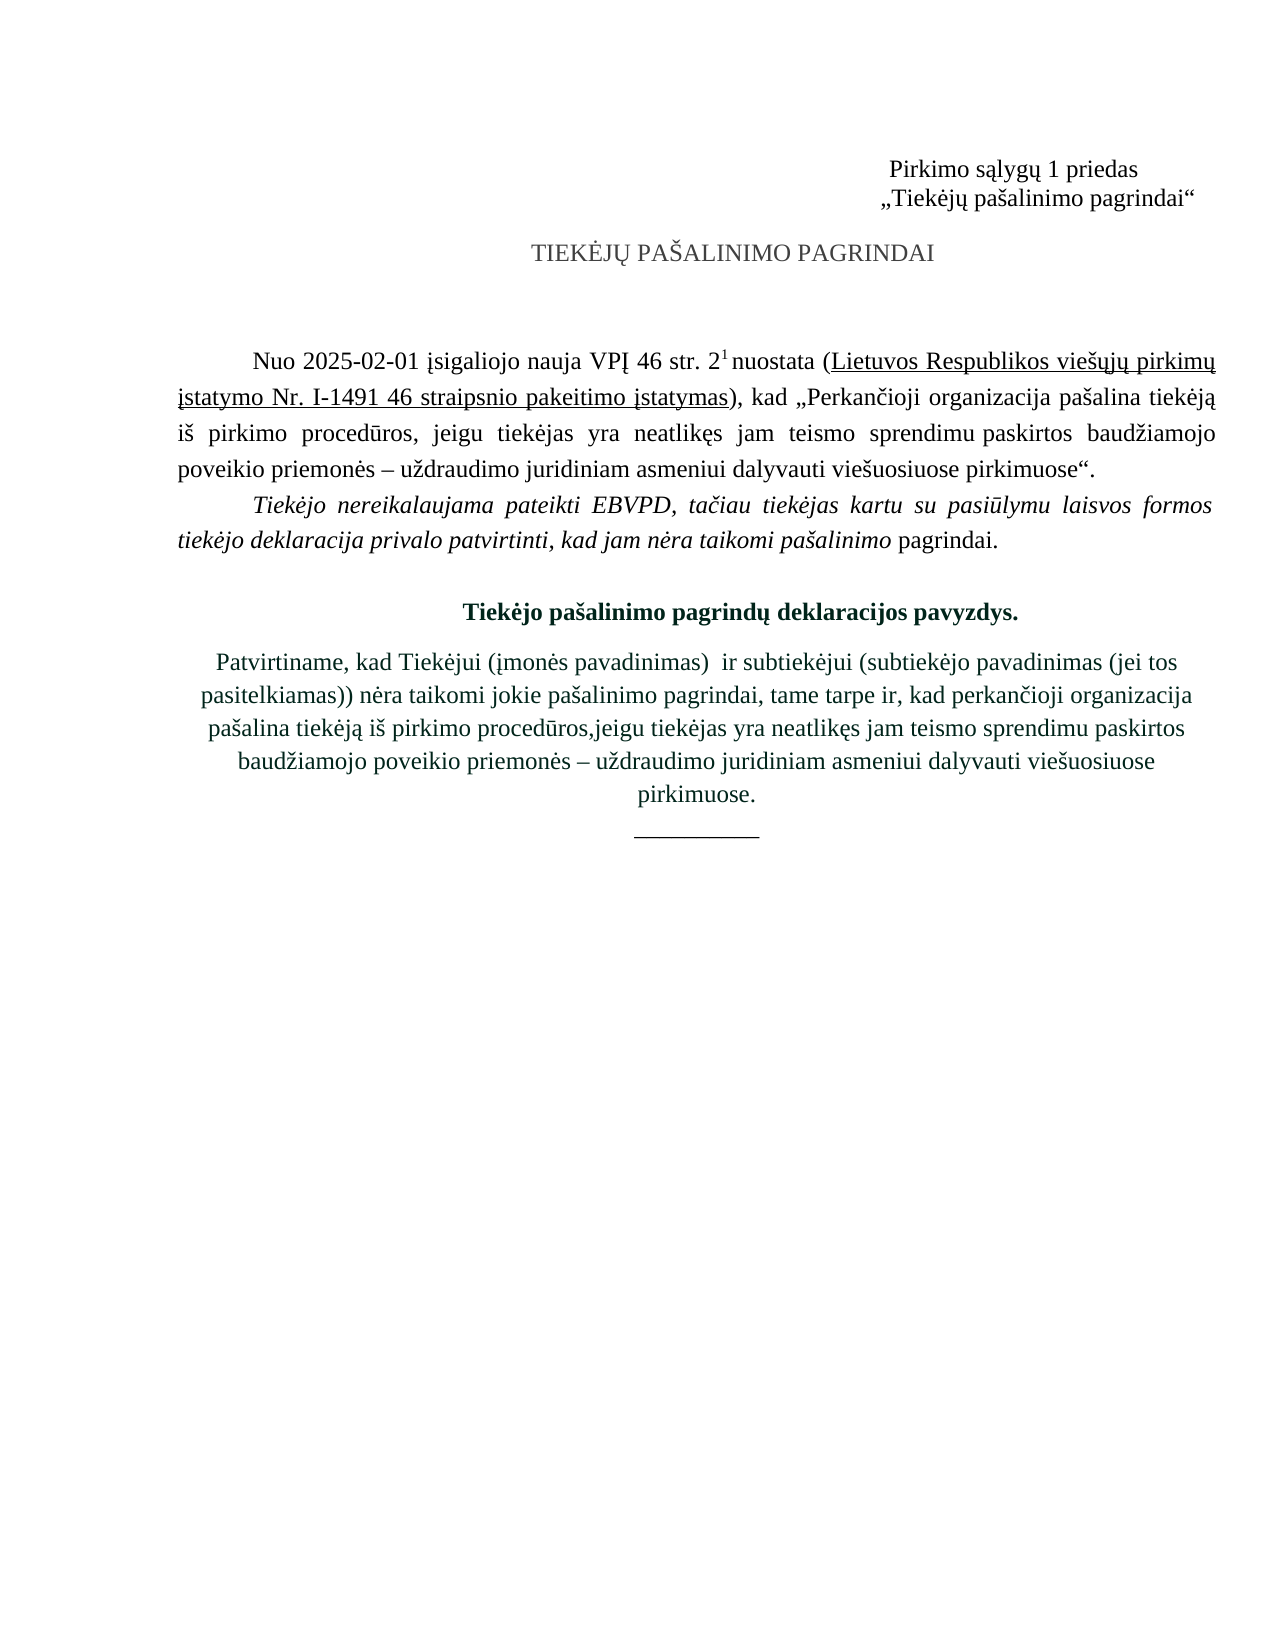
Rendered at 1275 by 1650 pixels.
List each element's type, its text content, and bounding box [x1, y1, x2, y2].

text Patvirtiname, kad Tiekėjui (įmonės pavadinimas) ir subtiekėjui (subtiekėjo pavadinimas (jei tos pasitelkiamas)) nėra taikomi jokie pašalinimo pagrindai, tame tarpe ir, kad perkančioji organizacija pašalina tiekėją iš pirkimo procedūros,jeigu tiekėjas yra neatlikęs jam teismo sprendimu paskirtos baudžiamojo poveikio priemonės – uždraudimo juridiniam asmeniui dalyvauti viešuosiuose pirkimuose. __________ [177, 647, 1216, 841]
text „Tiekėjų pašalinimo pagrindai“ [808, 183, 1216, 212]
text Tiekėjo nereikalaujama pateikti EBVPD, tačiau tiekėjas kartu su pasiūlymu laisvos formos tiekėjo deklaracija privalo patvirtinti, kad jam nėra taikomi pašalinimo pagrindai. [177, 490, 1216, 554]
text Pirkimo sąlygų 1 priedas [177, 154, 1216, 183]
text Tiekėjo pašalinimo pagrindų deklaracijos pavyzdys. [177, 597, 1216, 626]
text Nuo 2025-02-01 įsigaliojo nauja VPĮ 46 str. 21 nuostata (Lietuvos Respublikos viešųjų pirkimų įstatymo Nr. I-1491 46 straipsnio pakeitimo įstatymas), kad „Perkančioji organizacija pašalina tiekėją iš pirkimo procedūros, jeigu tiekėjas yra neatlikęs jam teismo sprendimu paskirtos baudžiamojo poveikio priemonės – uždraudimo juridiniam asmeniui dalyvauti viešuosiuose pirkimuose“. [177, 346, 1216, 407]
text TIEKĖJŲ PAŠALINIMO PAGRINDAI [177, 238, 1216, 267]
text Nuo 2025-02-01 įsigaliojo nauja VPĮ 46 str. 21 nuostata (Lietuvos Respublikos viešųjų pirkimų įstatymo Nr. I-1491 46 straipsnio pakeitimo įstatymas), kad „Perkančioji organizacija pašalina tiekėją iš pirkimo procedūros, jeigu tiekėjas yra neatlikęs jam teismo sprendimu paskirtos baudžiamojo poveikio priemonės – uždraudimo juridiniam asmeniui dalyvauti viešuosiuose pirkimuose“. [177, 447, 1216, 482]
